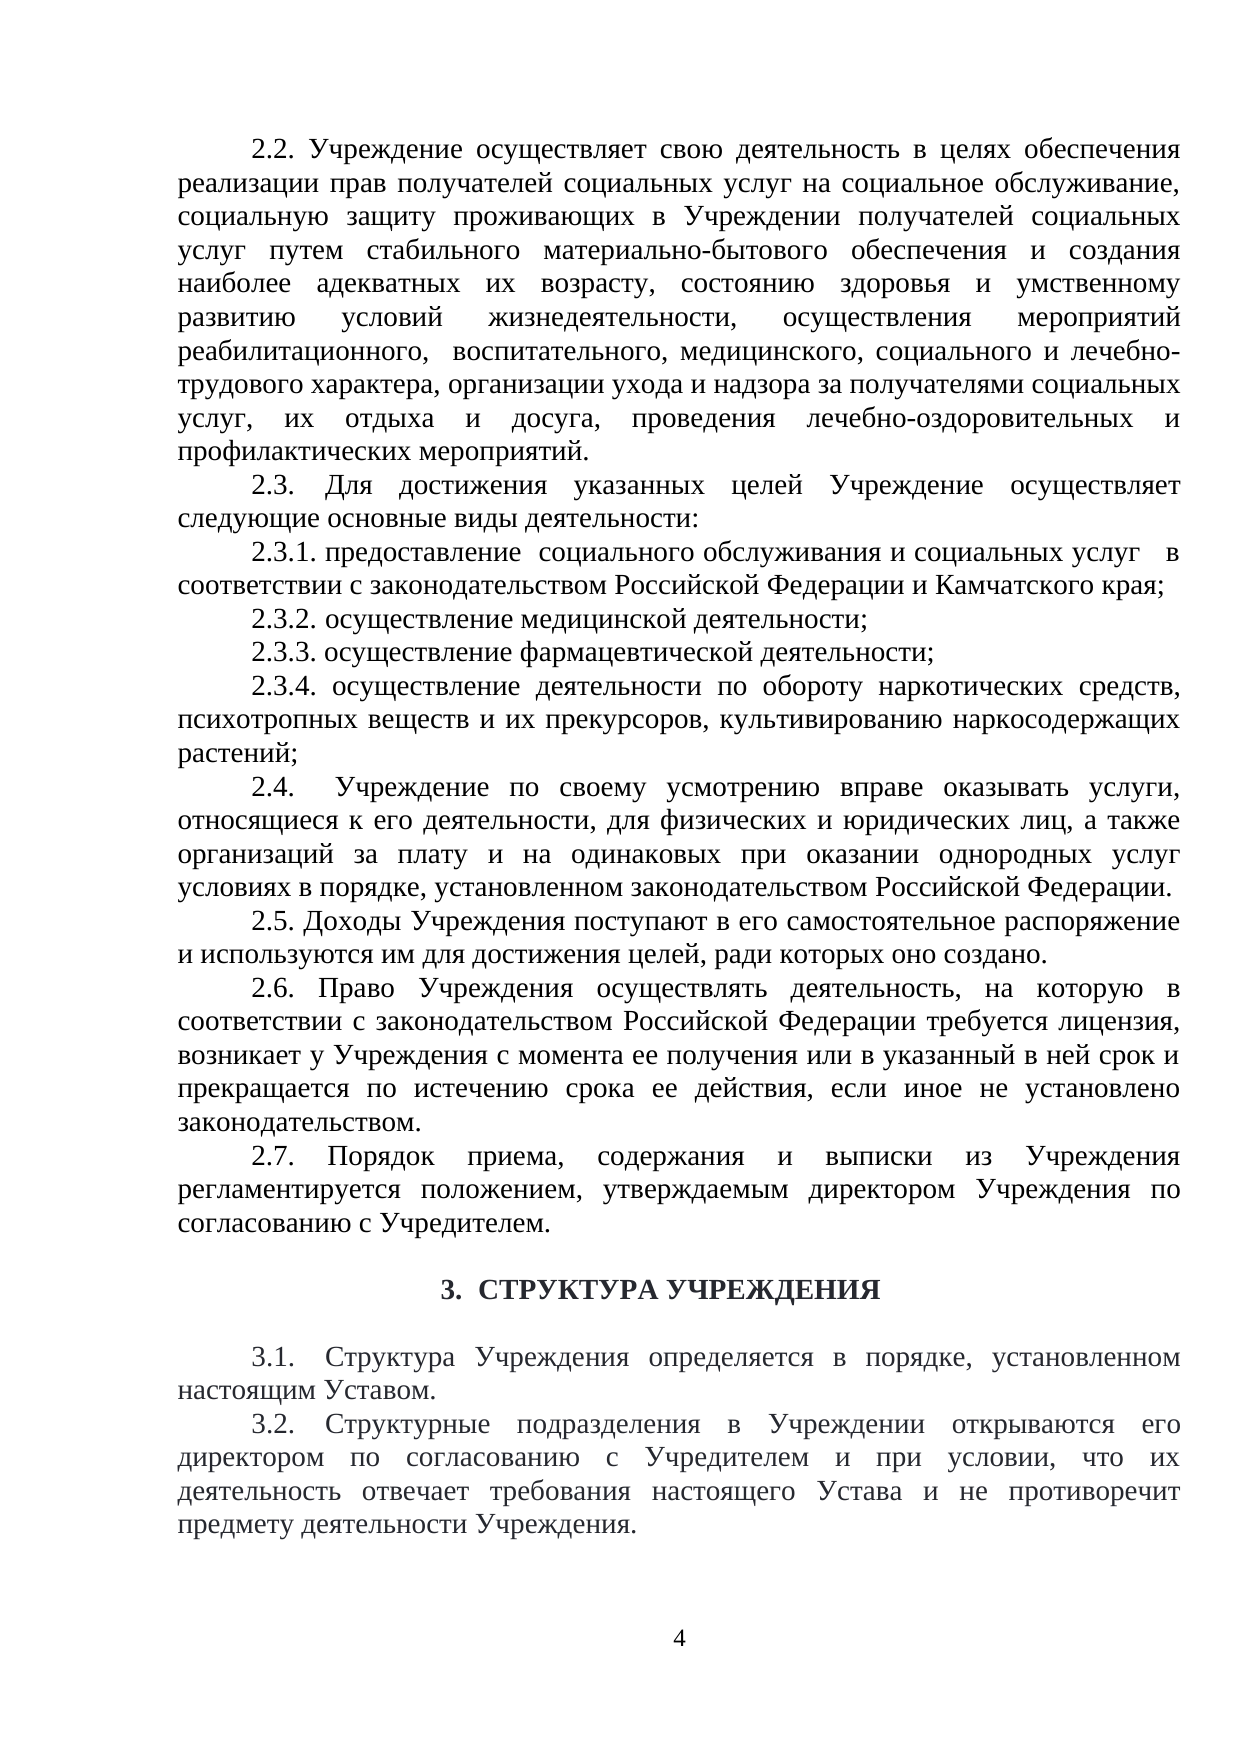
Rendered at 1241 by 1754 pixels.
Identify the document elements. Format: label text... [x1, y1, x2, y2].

text 2.4. Учреждение по своему усмотрению вправе оказывать услуги, относящиеся к его деятельности, для физических и юридических лиц, а также организаций за плату и на одинаковых при оказании однородных услуг условиях в порядке, установленном законодательством Российской Федерации. [177, 769, 1181, 903]
list Структура Учреждения определяется в порядке, установленном настоящим Уставом. [177, 1339, 1181, 1406]
text 2.3.2. осуществление медицинской деятельности; [177, 601, 1181, 634]
text 2.3.3. осуществление фармацевтической деятельности; [177, 634, 1181, 668]
text 2.3.1. предоставление социального обслуживания и социальных услуг в соответствии с законодательством Российской Федерации и Камчатского края; [177, 534, 1181, 601]
text 2.3. Для достижения указанных целей Учреждение осуществляет следующие основные виды деятельности: [177, 467, 1181, 534]
list Структурные подразделения в Учреждении открываются его директором по согласованию с Учредителем и при условии, что их деятельность отвечает требования настоящего Устава и не противоречит предмету деятельности Учреждения. [177, 1406, 1181, 1540]
text 2.7. Порядок приема, содержания и выписки из Учреждения регламентируется положением, утверждаемым директором Учреждения по согласованию с Учредителем. [177, 1138, 1181, 1238]
text 2.5. Доходы Учреждения поступают в его самостоятельное распоряжение и используются им для достижения целей, ради которых оно создано. [177, 903, 1181, 970]
list СТРУКТУРА УЧРЕЖДЕНИЯ [140, 1272, 1181, 1305]
text 2.6. Право Учреждения осуществлять деятельность, на которую в соответствии с законодательством Российской Федерации требуется лицензия, возникает у Учреждения с момента ее получения или в указанный в ней срок и прекращается по истечению срока ее действия, если иное не установлено законодательством. [177, 970, 1181, 1138]
text 2.2. Учреждение осуществляет свою деятельность в целях обеспечения реализации прав получателей социальных услуг на социальное обслуживание, социальную защиту проживающих в Учреждении получателей социальных услуг путем стабильного материально-бытового обеспечения и создания наиболее адекватных их возрасту, состоянию здоровья и умственному развитию условий жизнедеятельности, осуществления мероприятий реабилитационного, воспитательного, медицинского, социального и лечебно-трудового характера, организации ухода и надзора за получателями социальных услуг, их отдыха и досуга, проведения лечебно-оздоровительных и профилактических мероприятий. [177, 131, 1181, 467]
text 2.3.4. осуществление деятельности по обороту наркотических средств, психотропных веществ и их прекурсоров, культивированию наркосодержащих растений; [177, 668, 1181, 769]
